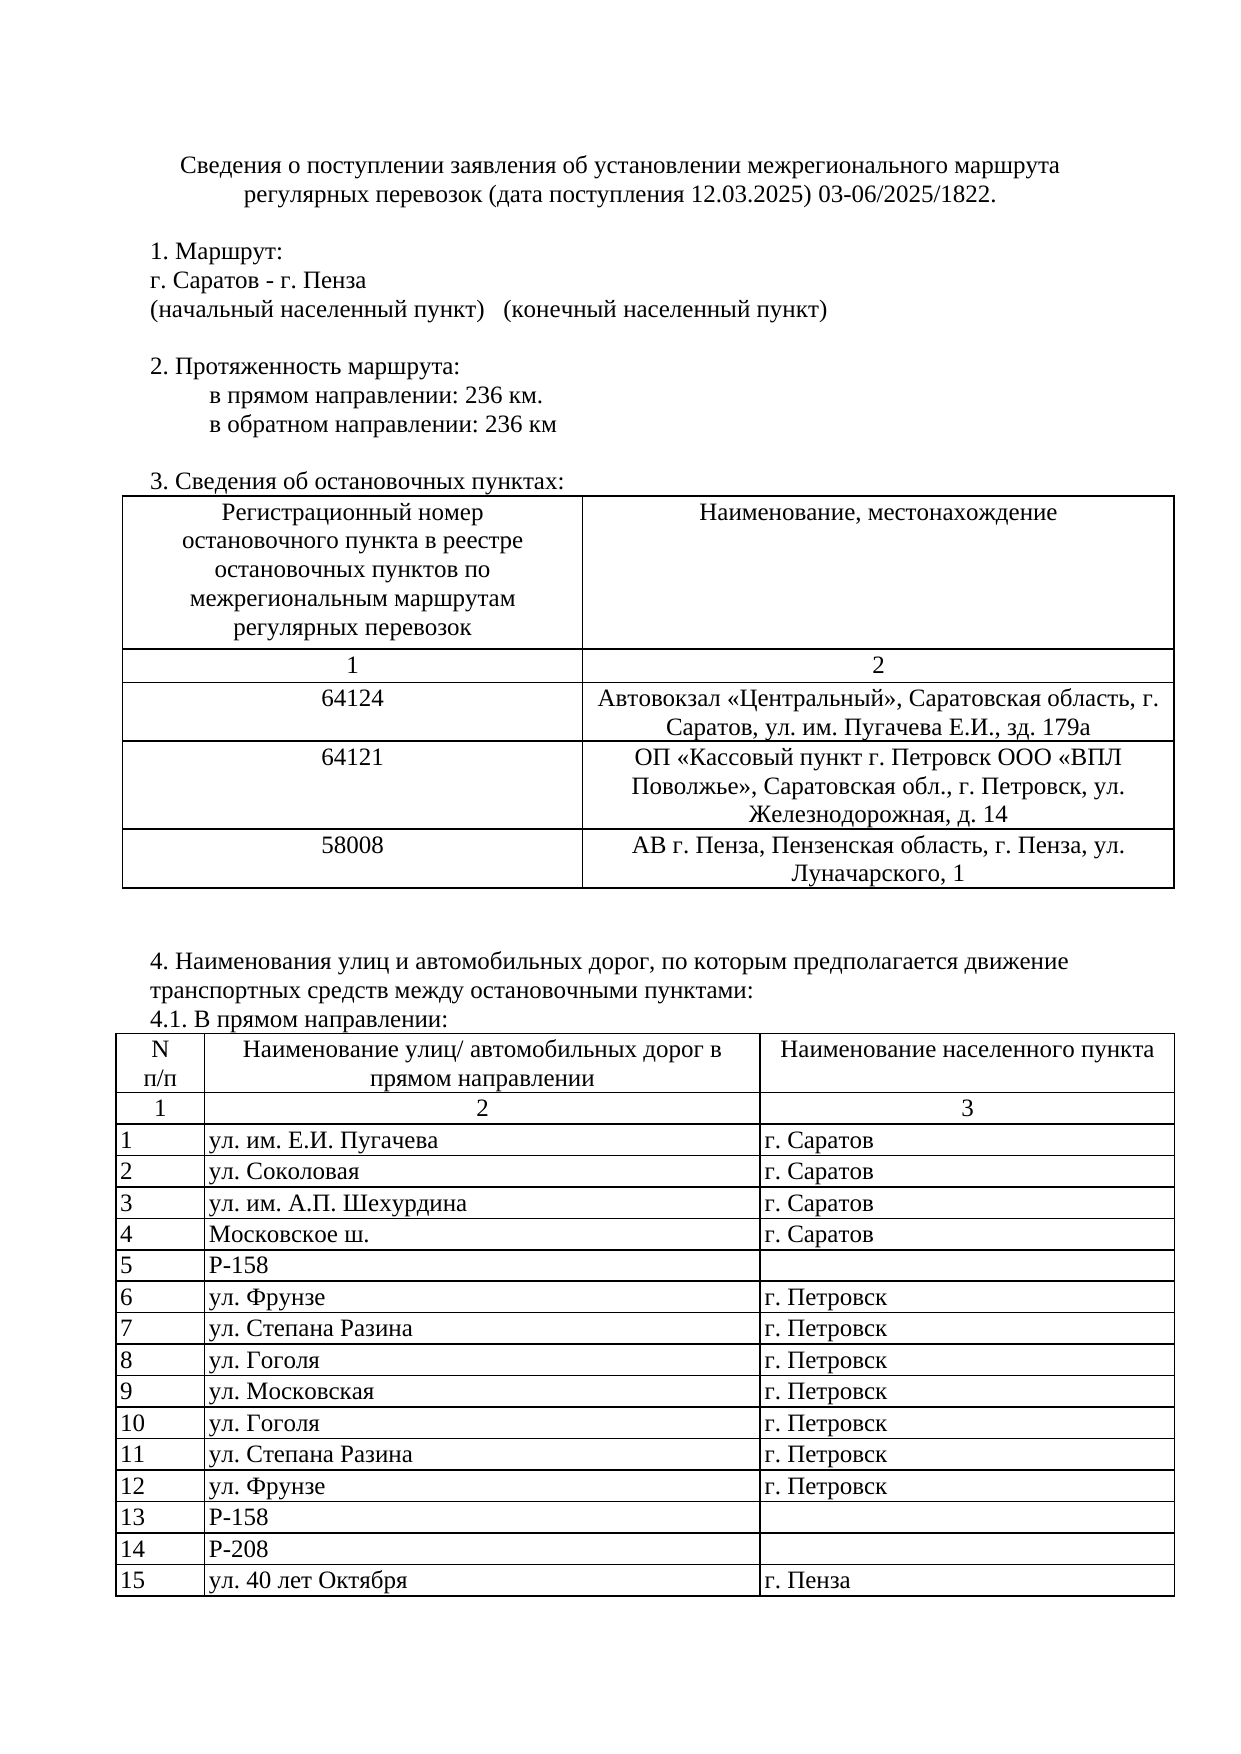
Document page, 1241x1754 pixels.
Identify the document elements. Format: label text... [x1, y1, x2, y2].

table_cell г. Петровск [761, 1313, 1174, 1343]
text 1. Маршрут: [150, 236, 1090, 265]
table_cell ул. Гоголя [205, 1408, 759, 1438]
table_cell г. Пенза [761, 1565, 1174, 1595]
table_cell 8 [117, 1345, 204, 1375]
table_cell [761, 1251, 1174, 1280]
table_cell ул. 40 лет Октября [205, 1565, 759, 1595]
table_cell г. Петровск [761, 1282, 1174, 1312]
table_cell 1 [117, 1125, 204, 1154]
table_cell г. Петровск [761, 1345, 1174, 1375]
table_cell 10 [117, 1408, 204, 1438]
table_cell 14 [117, 1534, 204, 1563]
table_cell ул. Гоголя [205, 1345, 759, 1375]
table_cell ул. Фрунзе [205, 1282, 759, 1312]
table_cell 3 [117, 1188, 204, 1217]
table_cell 13 [117, 1502, 204, 1532]
table_cell г. Саратов [761, 1125, 1174, 1154]
table_cell Р-158 [205, 1251, 759, 1280]
table_header Наименование, местонахождение [583, 497, 1173, 648]
table_cell 2 [583, 650, 1173, 681]
table_cell 4 [117, 1219, 204, 1249]
text Сведения о поступлении заявления об установлении межрегионального маршрута регулярных перевозок (дата поступления 12.03.2025) 03-06/2025/1822. [150, 150, 1090, 207]
table_cell ул. им. А.П. Шехурдина [205, 1188, 759, 1217]
table_cell [761, 1534, 1174, 1563]
table_header Наименование улиц/ автомобильных дорог в прямом направлении [205, 1034, 759, 1092]
table_header N п/п [117, 1034, 204, 1092]
table_cell ул. Московская [205, 1376, 759, 1406]
table_cell ул. Степана Разина [205, 1313, 759, 1343]
table_cell [761, 1502, 1174, 1532]
table_cell АВ г. Пенза, Пензенская область, г. Пенза, ул. Луначарского, 1 [583, 830, 1173, 887]
table_cell ул. Фрунзе [205, 1471, 759, 1501]
table_header Регистрационный номер остановочного пункта в реестре остановочных пунктов по межрегиональным маршрутам регулярных перевозок [123, 497, 582, 648]
text в прямом направлении: 236 км. [150, 380, 1090, 409]
table_cell г. Саратов [761, 1219, 1174, 1249]
table_cell Р-208 [205, 1534, 759, 1563]
table_cell г. Саратов [761, 1188, 1174, 1217]
table_cell ОП «Кассовый пункт г. Петровск ООО «ВПЛ Поволжье», Саратовская обл., г. Петровск, ул. Железнодорожная, д. 14 [583, 742, 1173, 828]
table_cell 15 [117, 1565, 204, 1595]
table_cell 58008 [123, 830, 582, 887]
text (начальный населенный пункт) (конечный населенный пункт) [150, 294, 1090, 322]
table_cell 11 [117, 1439, 204, 1469]
table_cell г. Петровск [761, 1439, 1174, 1469]
table_cell Р-158 [205, 1502, 759, 1532]
table_cell г. Петровск [761, 1376, 1174, 1406]
table_header Наименование населенного пункта [761, 1034, 1174, 1092]
table_cell 1 [123, 650, 582, 681]
text 3. Сведения об остановочных пунктах: [150, 466, 1090, 495]
table_cell ул. Соколовая [205, 1156, 759, 1186]
table_cell ул. им. Е.И. Пугачева [205, 1125, 759, 1154]
table_cell г. Саратов [761, 1156, 1174, 1186]
table_cell 1 [117, 1093, 204, 1123]
table_cell Автовокзал «Центральный», Саратовская область, г. Саратов, ул. им. Пугачева Е.И., зд. 179а [583, 683, 1173, 740]
table_cell 9 [117, 1376, 204, 1406]
text г. Саратов - г. Пенза [150, 265, 1090, 294]
table_cell 3 [761, 1093, 1174, 1123]
text в обратном направлении: 236 км [150, 409, 1090, 437]
text 4. Наименования улиц и автомобильных дорог, по которым предполагается движение транспортных средств между остановочными пунктами: [150, 946, 1090, 1004]
table_cell г. Петровск [761, 1471, 1174, 1501]
table_cell г. Петровск [761, 1408, 1174, 1438]
table_cell 12 [117, 1471, 204, 1501]
text 4.1. В прямом направлении: [150, 1004, 1090, 1033]
table_cell 2 [117, 1156, 204, 1186]
text 2. Протяженность маршрута: [150, 351, 1090, 380]
table_cell 7 [117, 1313, 204, 1343]
table_cell 64124 [123, 683, 582, 740]
table_cell 6 [117, 1282, 204, 1312]
table_cell 2 [205, 1093, 759, 1123]
table_cell Московское ш. [205, 1219, 759, 1249]
table_cell 64121 [123, 742, 582, 828]
table_cell ул. Степана Разина [205, 1439, 759, 1469]
table_cell 5 [117, 1251, 204, 1280]
